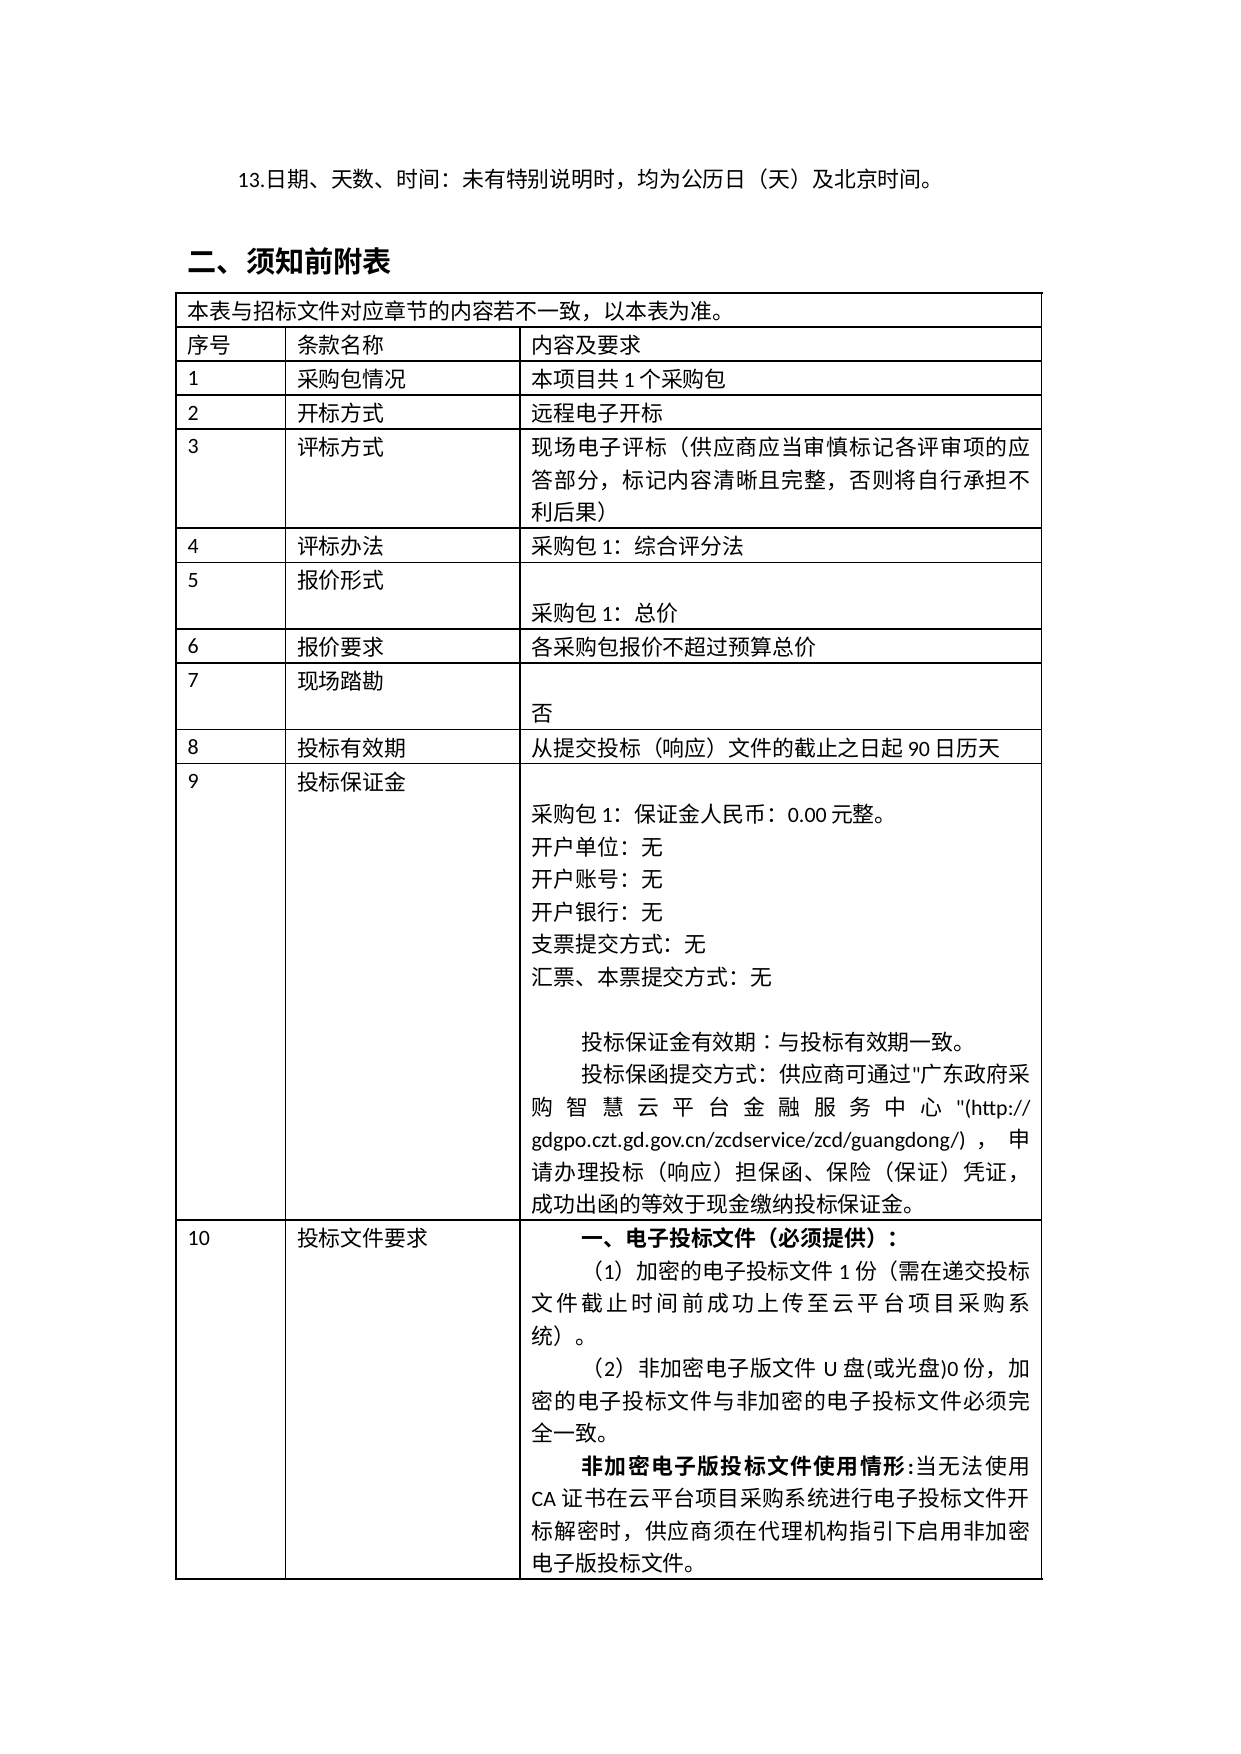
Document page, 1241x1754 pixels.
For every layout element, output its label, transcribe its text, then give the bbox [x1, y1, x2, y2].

table_cell 2 [177, 396, 285, 428]
table_header 本表与招标文件对应章节的内容若不一致，以本表为准。 [177, 294, 1041, 326]
table_cell 6 [177, 630, 285, 662]
table_cell 7 [177, 664, 285, 728]
table_cell 条款名称 [286, 328, 519, 360]
table_cell 投标有效期 [286, 730, 519, 763]
table_cell 投标保证金 [286, 764, 519, 1219]
table_cell 采购包1：总价 [521, 563, 1041, 628]
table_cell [521, 1221, 1041, 1578]
table_cell 各采购包报价不超过预算总价 [521, 630, 1041, 662]
table_cell 10 [177, 1221, 285, 1578]
table_cell 现场电子评标（供应商应当审慎标记各评审项的应答部分，标记内容清晰且完整，否则将自行承担不利后果） [521, 430, 1041, 527]
table_cell 投标文件要求 [286, 1221, 519, 1578]
text 13.日期、天数、时间：未有特别说明时，均为公历日（天）及北京时间。 [187, 162, 1053, 194]
table_cell 5 [177, 563, 285, 628]
table_cell 3 [177, 430, 285, 527]
table_cell 报价要求 [286, 630, 519, 662]
table_cell 内容及要求 [521, 328, 1041, 360]
table_cell 8 [177, 730, 285, 763]
table_cell 评标方式 [286, 430, 519, 527]
table_cell 采购包1：保证金人民币：0.00元整。 开户单位：无 开户账号：无 开户银行：无 支票提交方式：无 汇票、本票提交方式：无 投标保证金有效期∶与投标有效期一致。 投标保函提交方式：供应商可通过"广东政府采购智慧云平台金融服务中心"(http://gdgpo.czt.gd.gov.cn/zcdservice/zcd/guangdong/)，申请办理投标（响应）担保函、保险（保证）凭证，成功出函的等效于现金缴纳投标保证金。 [521, 764, 1041, 1219]
table_cell 采购包情况 [286, 362, 519, 394]
table_cell 远程电子开标 [521, 396, 1041, 428]
table_cell 现场踏勘 [286, 664, 519, 728]
table_cell 4 [177, 529, 285, 561]
table_cell 开标方式 [286, 396, 519, 428]
text 二、须知前附表 [187, 227, 1053, 292]
table_cell 从提交投标（响应）文件的截止之日起90日历天 [521, 730, 1041, 763]
table_cell 序号 [177, 328, 285, 360]
table_cell 否 [521, 664, 1041, 728]
table_cell 报价形式 [286, 563, 519, 628]
table_cell 本项目共1个采购包 [521, 362, 1041, 394]
table_cell 9 [177, 764, 285, 1219]
table_cell 评标办法 [286, 529, 519, 561]
table_cell 采购包1：综合评分法 [521, 529, 1041, 561]
table_cell 1 [177, 362, 285, 394]
